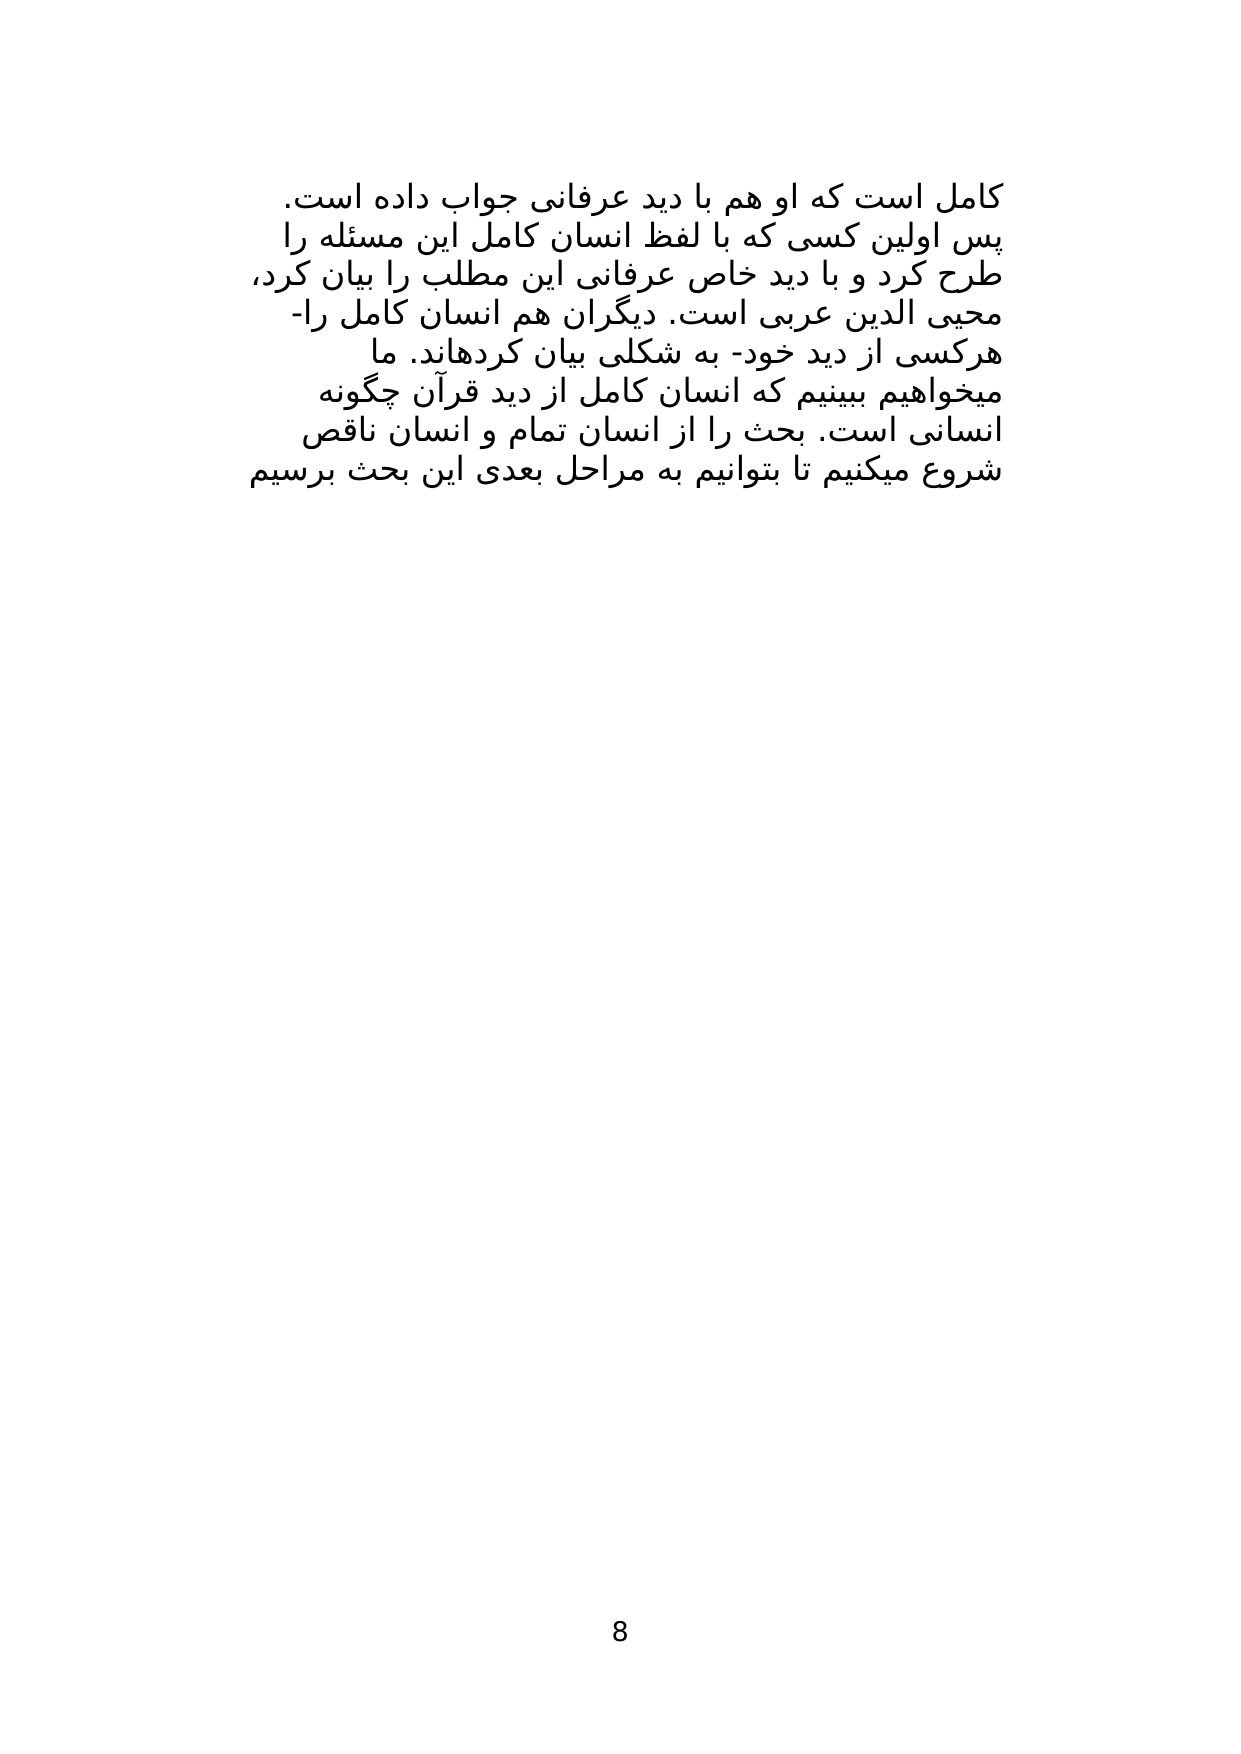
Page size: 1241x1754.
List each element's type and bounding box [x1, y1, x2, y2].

text [236, 177, 1004, 488]
